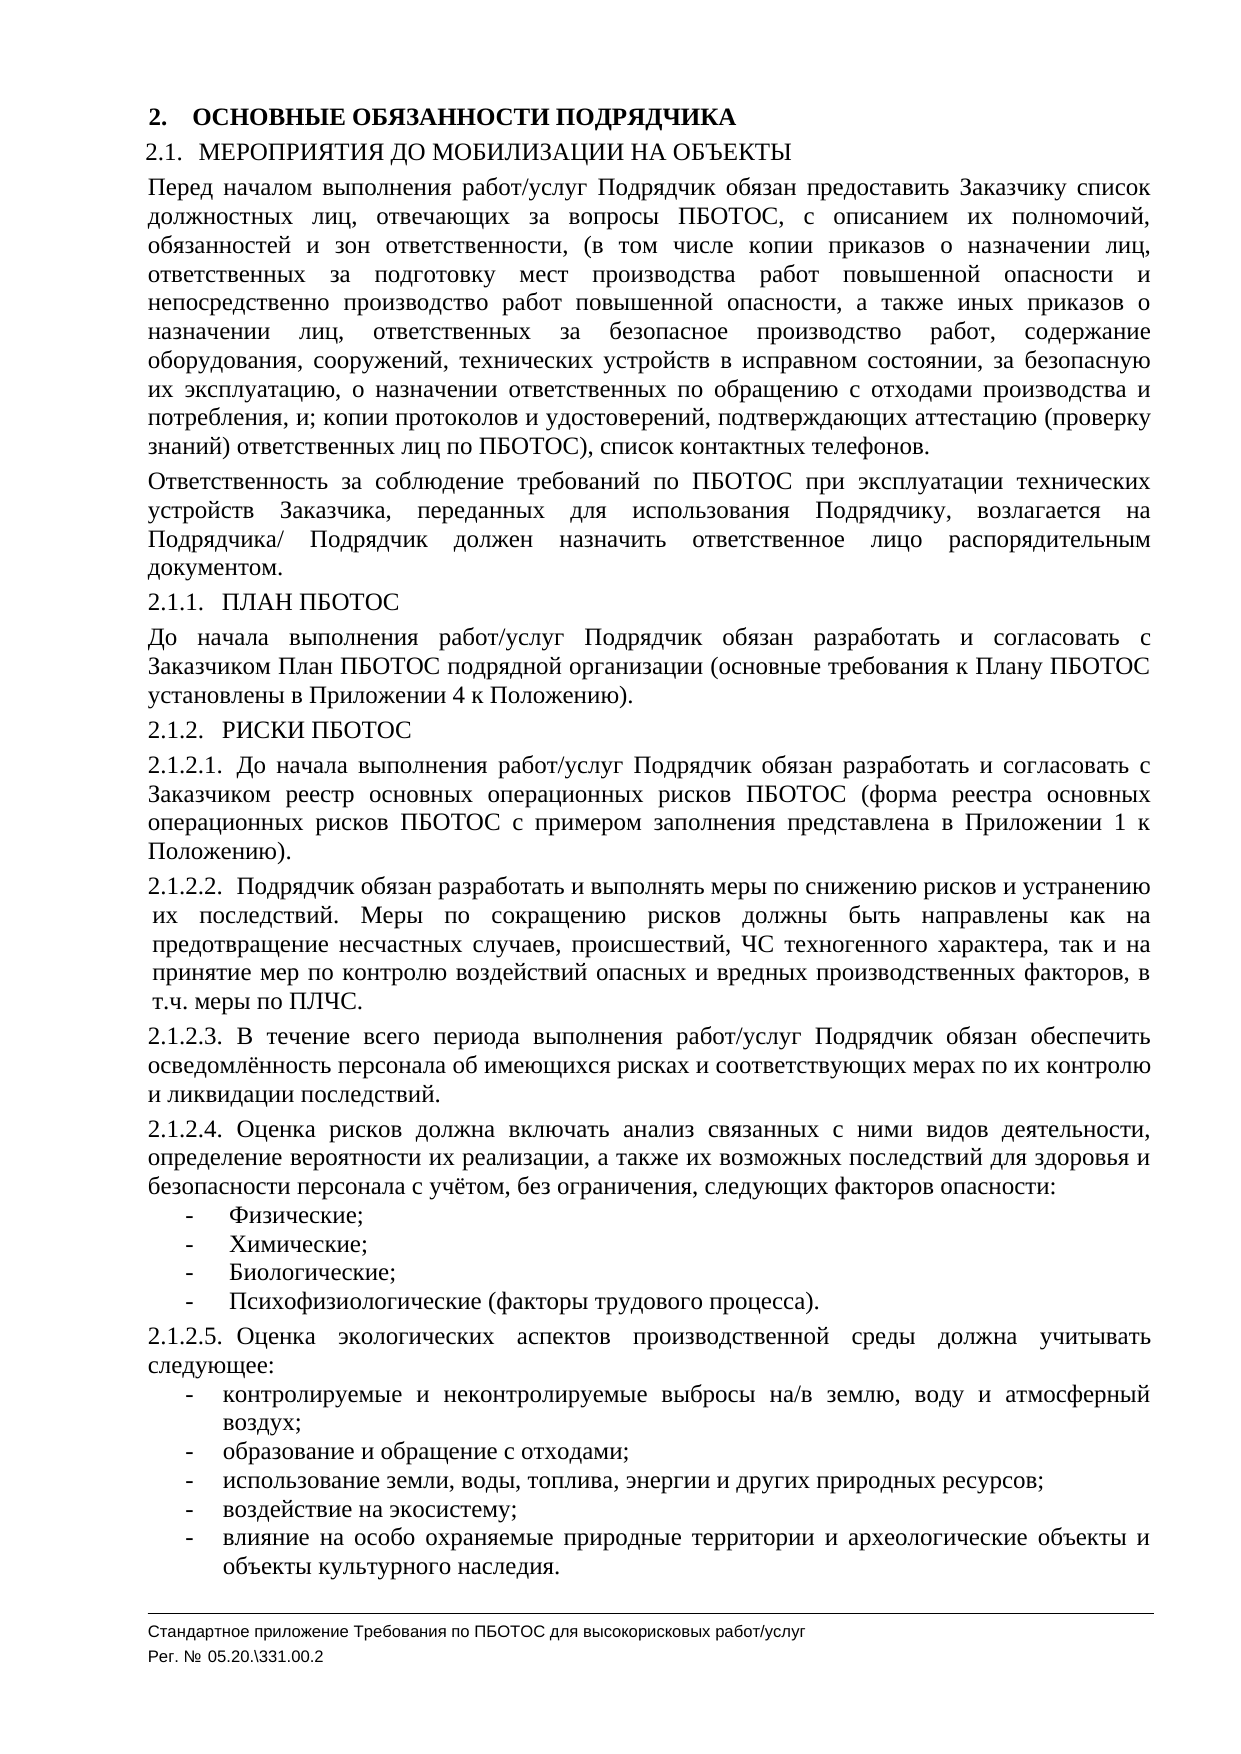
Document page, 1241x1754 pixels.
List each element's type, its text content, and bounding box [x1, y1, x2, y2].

list В течение всего периода выполнения работ/услуг Подрядчик обязан обеспечить осведомлённость персонала об имеющихся рисках и соответствующих мерах по их контролю и ликвидации последствий. [148, 1021, 1152, 1107]
list Оценка рисков должна включать анализ связанных с ними видов деятельности, определение вероятности их реализации, а также их возможных последствий для здоровья и безопасности персонала с учётом, без ограничения, следующих факторов опасности: [148, 1114, 1152, 1200]
list влияние на особо охраняемые природные территории и археологические объекты и объекты культурного наследия. [185, 1522, 1152, 1580]
list РИСКИ ПБОТОС [148, 715, 1048, 744]
list ОСНОВНЫЕ ОБЯЗАННОСТИ ПОДРЯДЧИКА [148, 102, 1152, 131]
text Перед началом выполнения работ/услуг Подрядчик обязан предоставить Заказчику список должностных лиц, отвечающих за вопросы ПБОТОС, с описанием их полномочий, обязанностей и зон ответственности, (в том числе копии приказов о назначении лиц, ответственных за подготовку мест производства работ повышенной опасности и непосредственно производство работ повышенной опасности, а также иных приказов о назначении лиц, ответственных за безопасное производство работ, содержание оборудования, сооружений, технических устройств в исправном состоянии, за безопасную их эксплуатацию, о назначении ответственных по обращению с отходами производства и потребления, и; копии протоколов и удостоверений, подтверждающих аттестацию (проверку знаний) ответственных лиц по ПБОТОС), список контактных телефонов. [148, 172, 1152, 460]
list ПЛАН ПБОТОС [148, 587, 1048, 616]
list Биологические; [185, 1257, 1152, 1286]
list Психофизиологические (факторы трудового процесса). [185, 1286, 1152, 1315]
list МЕРОПРИЯТИЯ ДО МОБИЛИЗАЦИИ НА ОБЪЕКТЫ [145, 137, 1048, 166]
list Физические; [185, 1200, 1152, 1229]
list Оценка экологических аспектов производственной среды должна учитывать следующее: [148, 1321, 1152, 1379]
text Ответственность за соблюдение требований по ПБОТОС при эксплуатации технических устройств Заказчика, переданных для использования Подрядчику, возлагается на Подрядчика/ Подрядчик должен назначить ответственное лицо распорядительным документом. [148, 466, 1152, 581]
list использование земли, воды, топлива, энергии и других природных ресурсов; [185, 1465, 1152, 1494]
list контролируемые и неконтролируемые выбросы на/в землю, воду и атмосферный воздух; [185, 1379, 1152, 1436]
list До начала выполнения работ/услуг Подрядчик обязан разработать и согласовать с Заказчиком реестр основных операционных рисков ПБОТОС (форма реестра основных операционных рисков ПБОТОС с примером заполнения представлена в Приложении 1 к Положению). [148, 750, 1152, 865]
list Подрядчик обязан разработать и выполнять меры по снижению рисков и устранению их последствий. Меры по сокращению рисков должны быть направлены как на предотвращение несчастных случаев, происшествий, ЧС техногенного характера, так и на принятие мер по контролю воздействий опасных и вредных производственных факторов, в т.ч. меры по ПЛЧС. [148, 871, 1152, 1015]
text До начала выполнения работ/услуг Подрядчик обязан разработать и согласовать с Заказчиком План ПБОТОС подрядной организации (основные требования к Плану ПБОТОС установлены в Приложении 4 к Положению). [148, 622, 1152, 709]
list Химические; [185, 1229, 1152, 1257]
list образование и обращение с отходами; [185, 1436, 1152, 1465]
list воздействие на экосистему; [185, 1494, 1152, 1522]
